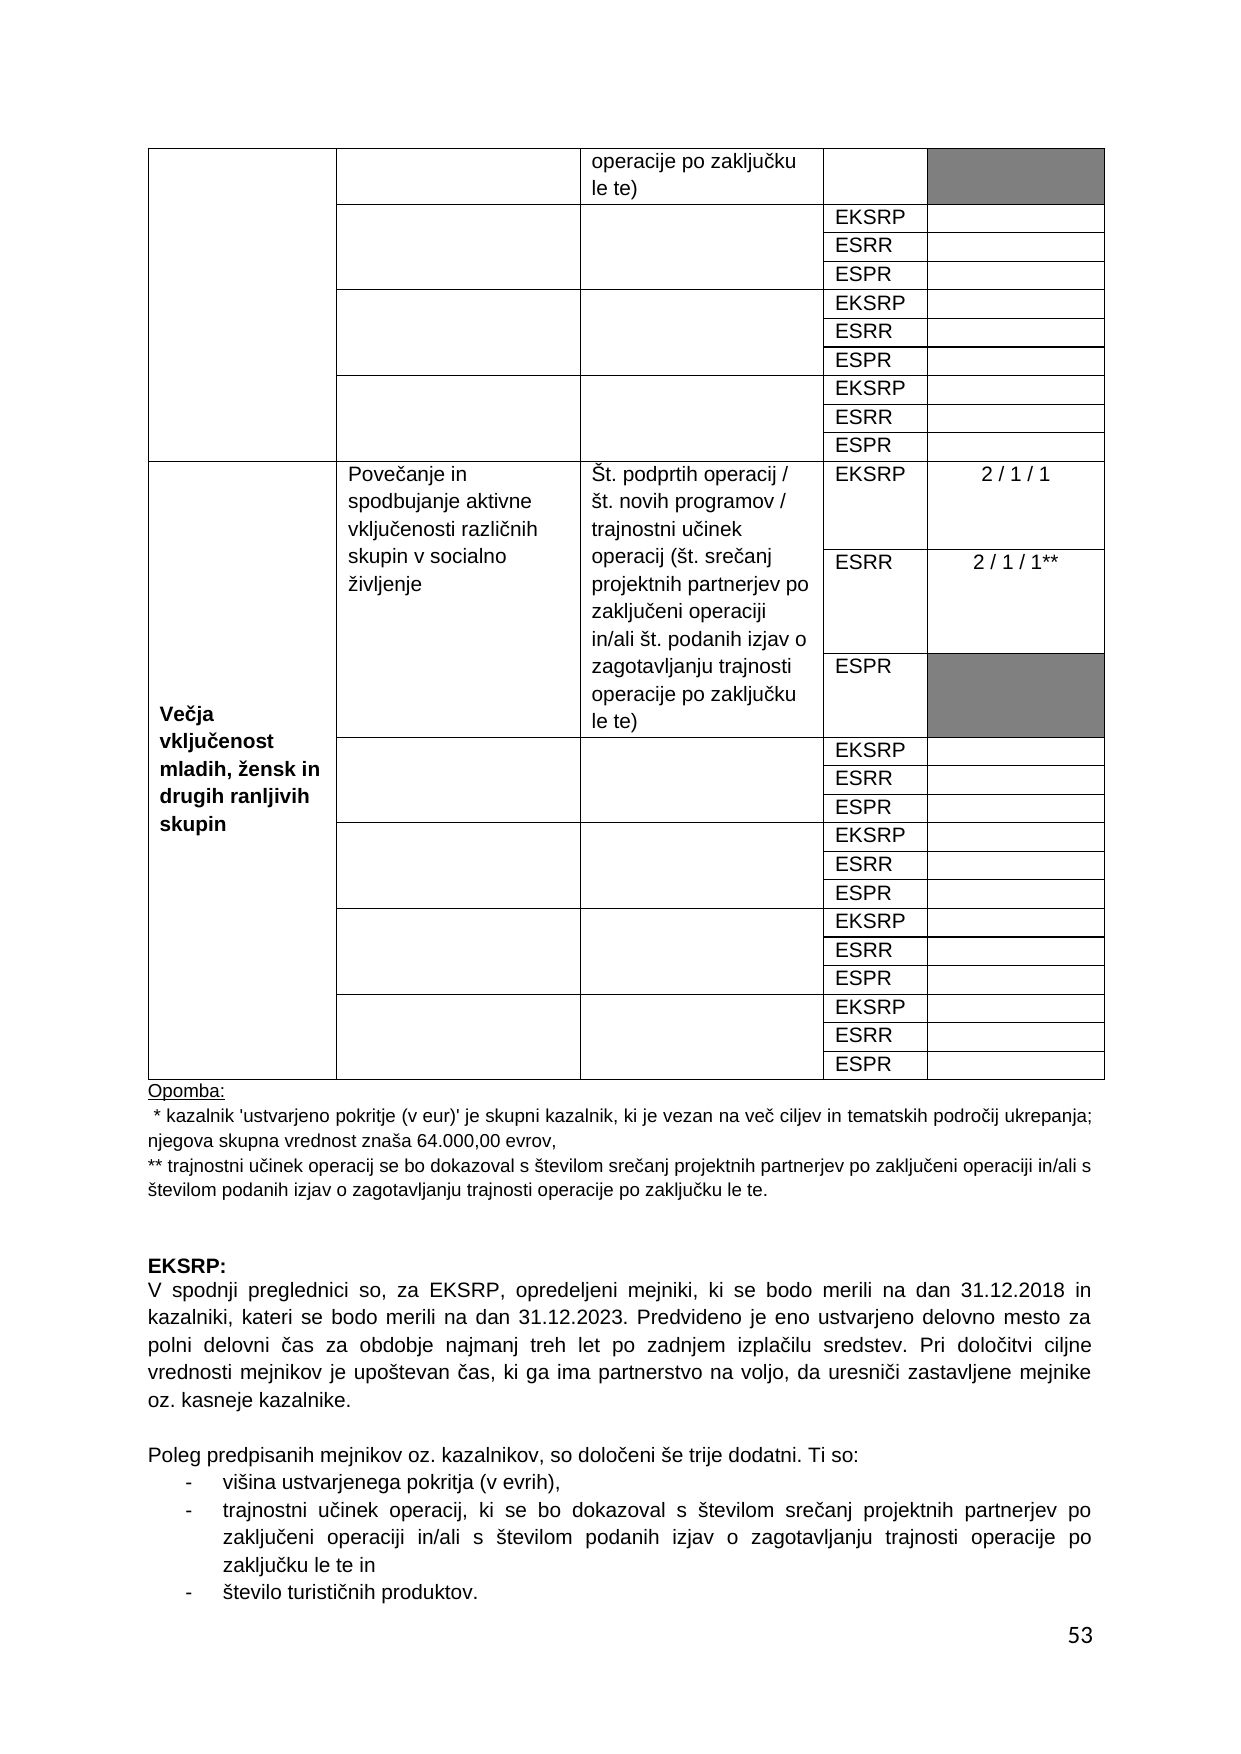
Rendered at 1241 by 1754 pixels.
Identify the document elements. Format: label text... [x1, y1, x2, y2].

text Opomba: [148, 1080, 1093, 1102]
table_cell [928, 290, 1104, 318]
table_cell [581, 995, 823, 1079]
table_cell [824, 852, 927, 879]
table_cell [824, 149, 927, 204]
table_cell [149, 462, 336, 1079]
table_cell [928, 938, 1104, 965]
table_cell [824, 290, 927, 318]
list višina ustvarjenega pokritja (v evrih), [185, 1470, 1093, 1494]
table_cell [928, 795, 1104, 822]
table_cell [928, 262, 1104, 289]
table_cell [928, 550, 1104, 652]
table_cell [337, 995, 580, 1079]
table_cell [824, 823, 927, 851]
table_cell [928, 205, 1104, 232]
text ** trajnostni učinek operacij se bo dokazoval s številom srečanj projektnih partnerjev po zaključeni operaciji in/ali s številom podanih izjav o zagotavljanju trajnosti operacije po zaključku le te. [148, 1154, 1093, 1201]
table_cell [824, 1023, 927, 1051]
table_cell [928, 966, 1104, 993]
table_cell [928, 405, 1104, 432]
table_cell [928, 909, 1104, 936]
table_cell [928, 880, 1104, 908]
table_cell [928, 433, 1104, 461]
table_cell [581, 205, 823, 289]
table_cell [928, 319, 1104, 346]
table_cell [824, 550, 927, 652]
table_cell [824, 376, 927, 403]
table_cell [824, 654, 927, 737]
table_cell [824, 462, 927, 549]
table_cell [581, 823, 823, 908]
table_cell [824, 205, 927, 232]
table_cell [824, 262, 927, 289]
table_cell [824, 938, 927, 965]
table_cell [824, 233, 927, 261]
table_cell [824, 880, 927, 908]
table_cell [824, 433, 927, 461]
text Poleg predpisanih mejnikov oz. kazalnikov, so določeni še trije dodatni. Ti so: [148, 1443, 1093, 1467]
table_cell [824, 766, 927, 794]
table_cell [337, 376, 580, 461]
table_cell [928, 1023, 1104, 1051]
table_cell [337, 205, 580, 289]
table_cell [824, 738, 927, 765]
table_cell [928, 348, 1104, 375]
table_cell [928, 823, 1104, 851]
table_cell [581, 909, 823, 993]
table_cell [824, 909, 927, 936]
list število turističnih produktov. [185, 1580, 1093, 1604]
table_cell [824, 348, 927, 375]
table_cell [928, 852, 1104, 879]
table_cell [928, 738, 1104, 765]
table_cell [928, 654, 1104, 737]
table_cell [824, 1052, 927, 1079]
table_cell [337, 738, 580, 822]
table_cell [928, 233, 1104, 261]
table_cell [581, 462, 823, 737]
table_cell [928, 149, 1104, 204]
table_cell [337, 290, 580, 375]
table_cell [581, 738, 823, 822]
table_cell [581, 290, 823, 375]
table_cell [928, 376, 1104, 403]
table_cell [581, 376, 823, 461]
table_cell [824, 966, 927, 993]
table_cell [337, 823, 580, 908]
text * kazalnik 'ustvarjeno pokritje (v eur)' je skupni kazalnik, ki je vezan na več ciljev in tematskih področij ukrepanja; njegova skupna vrednost znaša 64.000,00 evrov, [148, 1105, 1093, 1151]
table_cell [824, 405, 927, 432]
text V spodnji preglednici so, za EKSRP, opredeljeni mejniki, ki se bodo merili na dan 31.12.2018 in kazalniki, kateri se bodo merili na dan 31.12.2023. Predvideno je eno ustvarjeno delovno mesto za polni delovni čas za obdobje najmanj treh let po zadnjem izplačilu sredstev. Pri določitvi ciljne vrednosti mejnikov je upoštevan čas, ki ga ima partnerstvo na voljo, da uresniči zastavljene mejnike oz. kasneje kazalnike. [148, 1278, 1093, 1412]
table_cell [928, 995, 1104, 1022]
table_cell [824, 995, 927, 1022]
list trajnostni učinek operacij, ki se bo dokazoval s številom srečanj projektnih partnerjev po zaključeni operaciji in/ali s številom podanih izjav o zagotavljanju trajnosti operacije po zaključku le te in [185, 1498, 1093, 1577]
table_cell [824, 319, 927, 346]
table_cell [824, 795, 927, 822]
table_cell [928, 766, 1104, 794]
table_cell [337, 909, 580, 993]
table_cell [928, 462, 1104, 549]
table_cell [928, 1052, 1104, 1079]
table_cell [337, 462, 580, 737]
text EKSRP: [148, 1254, 1093, 1278]
